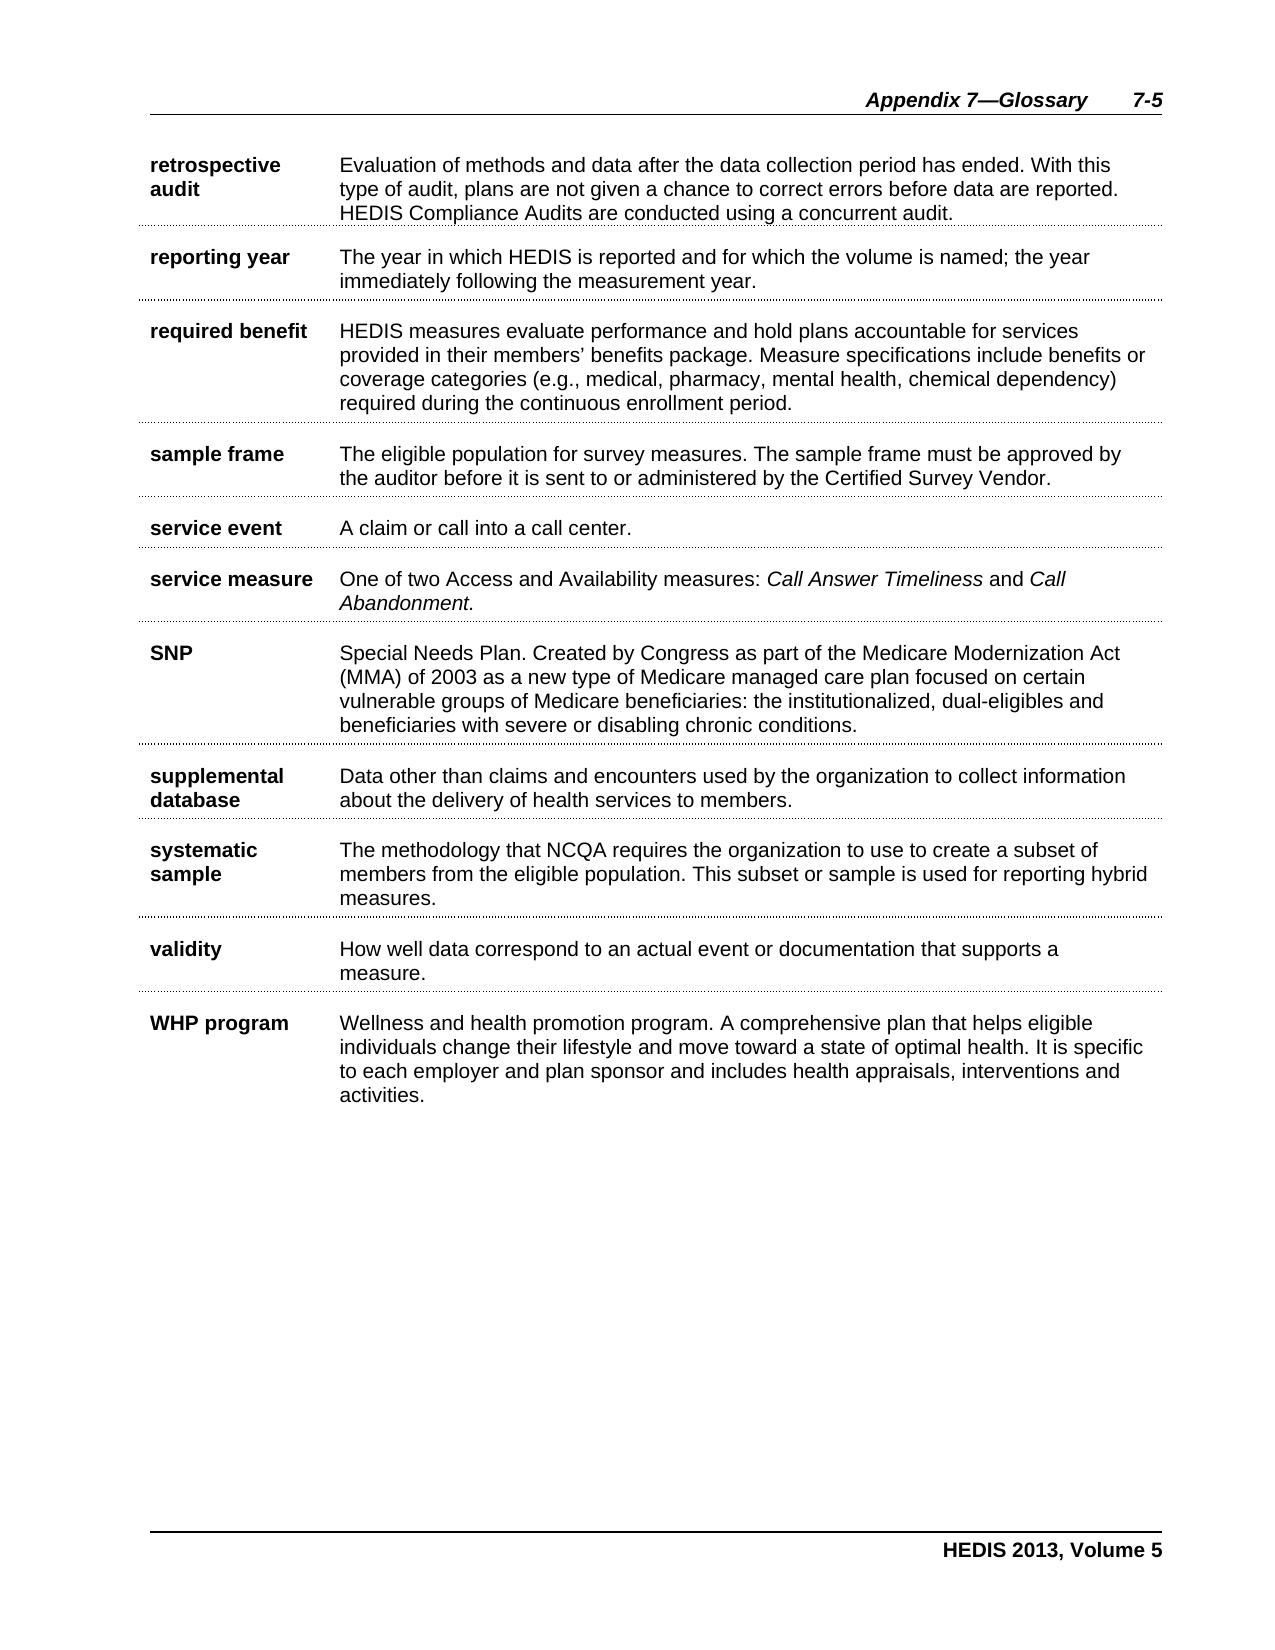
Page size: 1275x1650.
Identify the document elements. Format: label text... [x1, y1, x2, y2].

table_cell Data other than claims and encounters used by the organization to collect information about the delivery of health services to members. [328, 743, 1162, 818]
table_header Evaluation of methods and data after the data collection period has ended. With this type of audit, plans are not given a chance to correct errors before data are reported. HEDIS Compliance Audits are conducted using a concurrent audit. [328, 153, 1162, 224]
table_cell reporting year [139, 225, 328, 299]
table_cell service measure [139, 546, 328, 621]
table_cell validity [139, 916, 328, 991]
table_cell A claim or call into a call center. [328, 496, 1162, 546]
table_cell service event [139, 496, 328, 546]
table_header retrospective audit [139, 153, 328, 224]
table_cell supplemental database [139, 743, 328, 818]
table_cell The year in which HEDIS is reported and for which the volume is named; the year immediately following the measurement year. [328, 225, 1162, 299]
table_cell HEDIS measures evaluate performance and hold plans accountable for services provided in their members’ benefits package. Measure specifications include benefits or coverage categories (e.g., medical, pharmacy, mental health, chemical dependency) required during the continuous enrollment period. [328, 299, 1162, 421]
table_cell Wellness and health promotion program. A comprehensive plan that helps eligible individuals change their lifestyle and move toward a state of optimal health. It is specific to each employer and plan sponsor and includes health appraisals, interventions and activities. [328, 991, 1162, 1113]
table_cell Special Needs Plan. Created by Congress as part of the Medicare Modernization Act (MMA) of 2003 as a new type of Medicare managed care plan focused on certain vulnerable groups of Medicare beneficiaries: the institutionalized, dual-eligibles and beneficiaries with severe or disabling chronic conditions. [328, 621, 1162, 743]
table_cell WHP program [139, 991, 328, 1113]
table_cell One of two Access and Availability measures: Call Answer Timeliness and Call Abandonment. [328, 546, 1162, 621]
table_cell SNP [139, 621, 328, 743]
table_cell The methodology that NCQA requires the organization to use to create a subset of members from the eligible population. This subset or sample is used for reporting hybrid measures. [328, 818, 1162, 916]
table_cell systematic sample [139, 818, 328, 916]
table_cell The eligible population for survey measures. The sample frame must be approved by the auditor before it is sent to or administered by the Certified Survey Vendor. [328, 421, 1162, 496]
table_cell How well data correspond to an actual event or documentation that supports a measure. [328, 916, 1162, 991]
table_cell required benefit [139, 299, 328, 421]
table_cell sample frame [139, 421, 328, 496]
